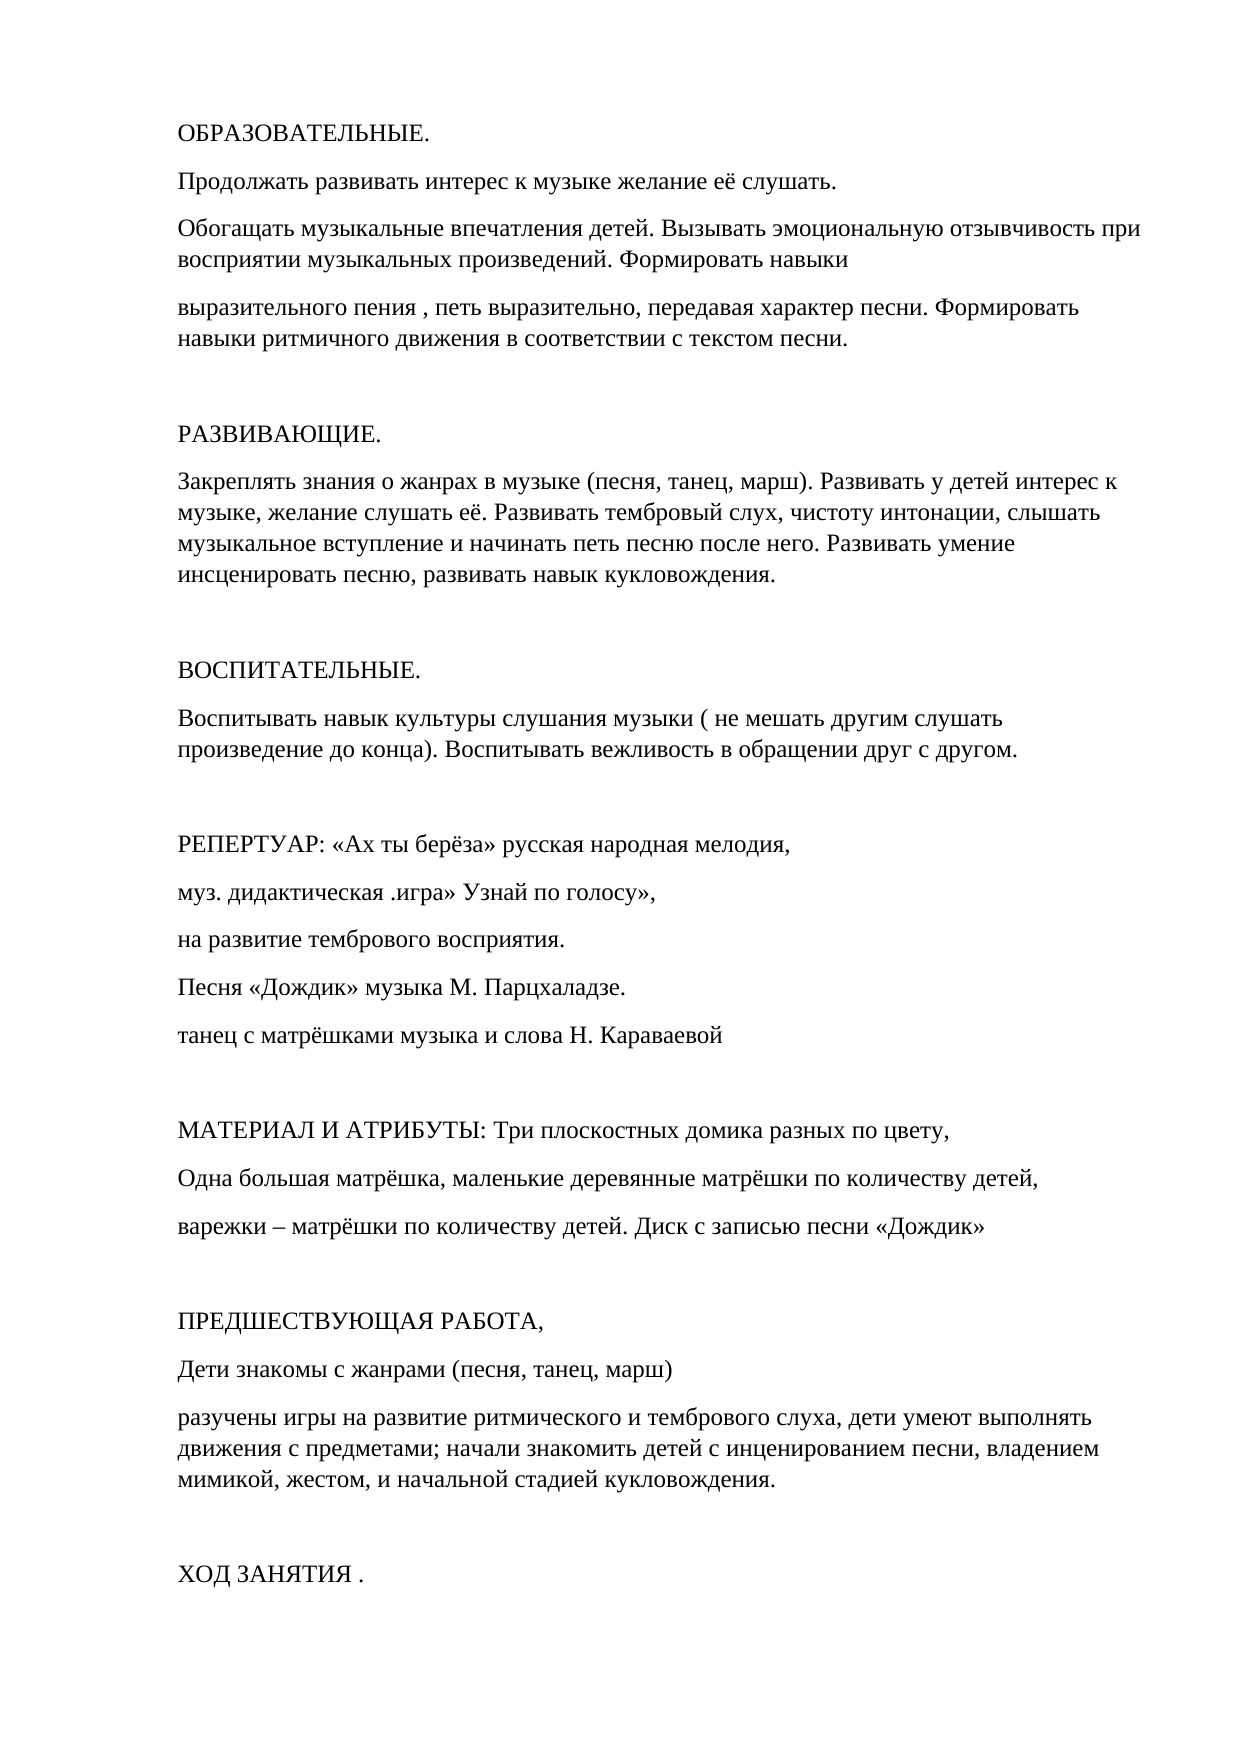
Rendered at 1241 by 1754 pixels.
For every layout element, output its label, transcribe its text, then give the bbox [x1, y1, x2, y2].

text Закреплять знания о жанрах в музыке (песня, танец, марш). Развивать у детей интерес к музыке, желание слушать её. Развивать тембровый слух, чистоту интонации, слышать музыкальное вступление и начинать петь песню после него. Развивать умение инсценировать песню, развивать навык кукловождения. [177, 466, 1152, 588]
text Воспитывать навык культуры слушания музыки ( не мешать другим слушать произведение до конца). Воспитывать вежливость в обращении друг с другом. [177, 703, 1152, 762]
text Песня «Дождик» музыка М. Парцхаладзе. [177, 972, 1152, 1001]
text РЕПЕРТУАР: «Ах ты берёза» русская народная мелодия, [177, 829, 1152, 858]
text ХОД ЗАНЯТИЯ . [177, 1559, 1152, 1588]
text танец с матрёшками музыка и слова Н. Караваевой [177, 1020, 1152, 1049]
text Дети знакомы с жанрами (песня, танец, марш) [177, 1354, 1152, 1383]
text Продолжать развивать интерес к музыке желание её слушать. [177, 166, 1152, 194]
text МАТЕРИАЛ И АТРИБУТЫ: Три плоскостных домика разных по цвету, [177, 1115, 1152, 1144]
text варежки – матрёшки по количеству детей. Диск с записью песни «Дождик» [177, 1211, 1152, 1239]
text муз. дидактическая .игра» Узнай по голосу», [177, 877, 1152, 906]
text Обогащать музыкальные впечатления детей. Вызывать эмоциональную отзывчивость при восприятии музыкальных произведений. Формировать навыки [177, 213, 1152, 273]
text разучены игры на развитие ритмического и тембрового слуха, дети умеют выполнять движения с предметами; начали знакомить детей с инценированием песни, владением мимикой, жестом, и начальной стадией кукловождения. [177, 1402, 1152, 1492]
text выразительного пения , петь выразительно, передавая характер песни. Формировать навыки ритмичного движения в соответствии с текстом песни. [177, 292, 1152, 352]
text ВОСПИТАТЕЛЬНЫЕ. [177, 655, 1152, 684]
text ПРЕДШЕСТВУЮЩАЯ РАБОТА, [177, 1306, 1152, 1335]
text Одна большая матрёшка, маленькие деревянные матрёшки по количеству детей, [177, 1163, 1152, 1192]
text на развитие тембрового восприятия. [177, 924, 1152, 953]
text РАЗВИВАЮЩИЕ. [177, 419, 1152, 447]
text ОБРАЗОВАТЕЛЬНЫЕ. [177, 118, 1152, 147]
